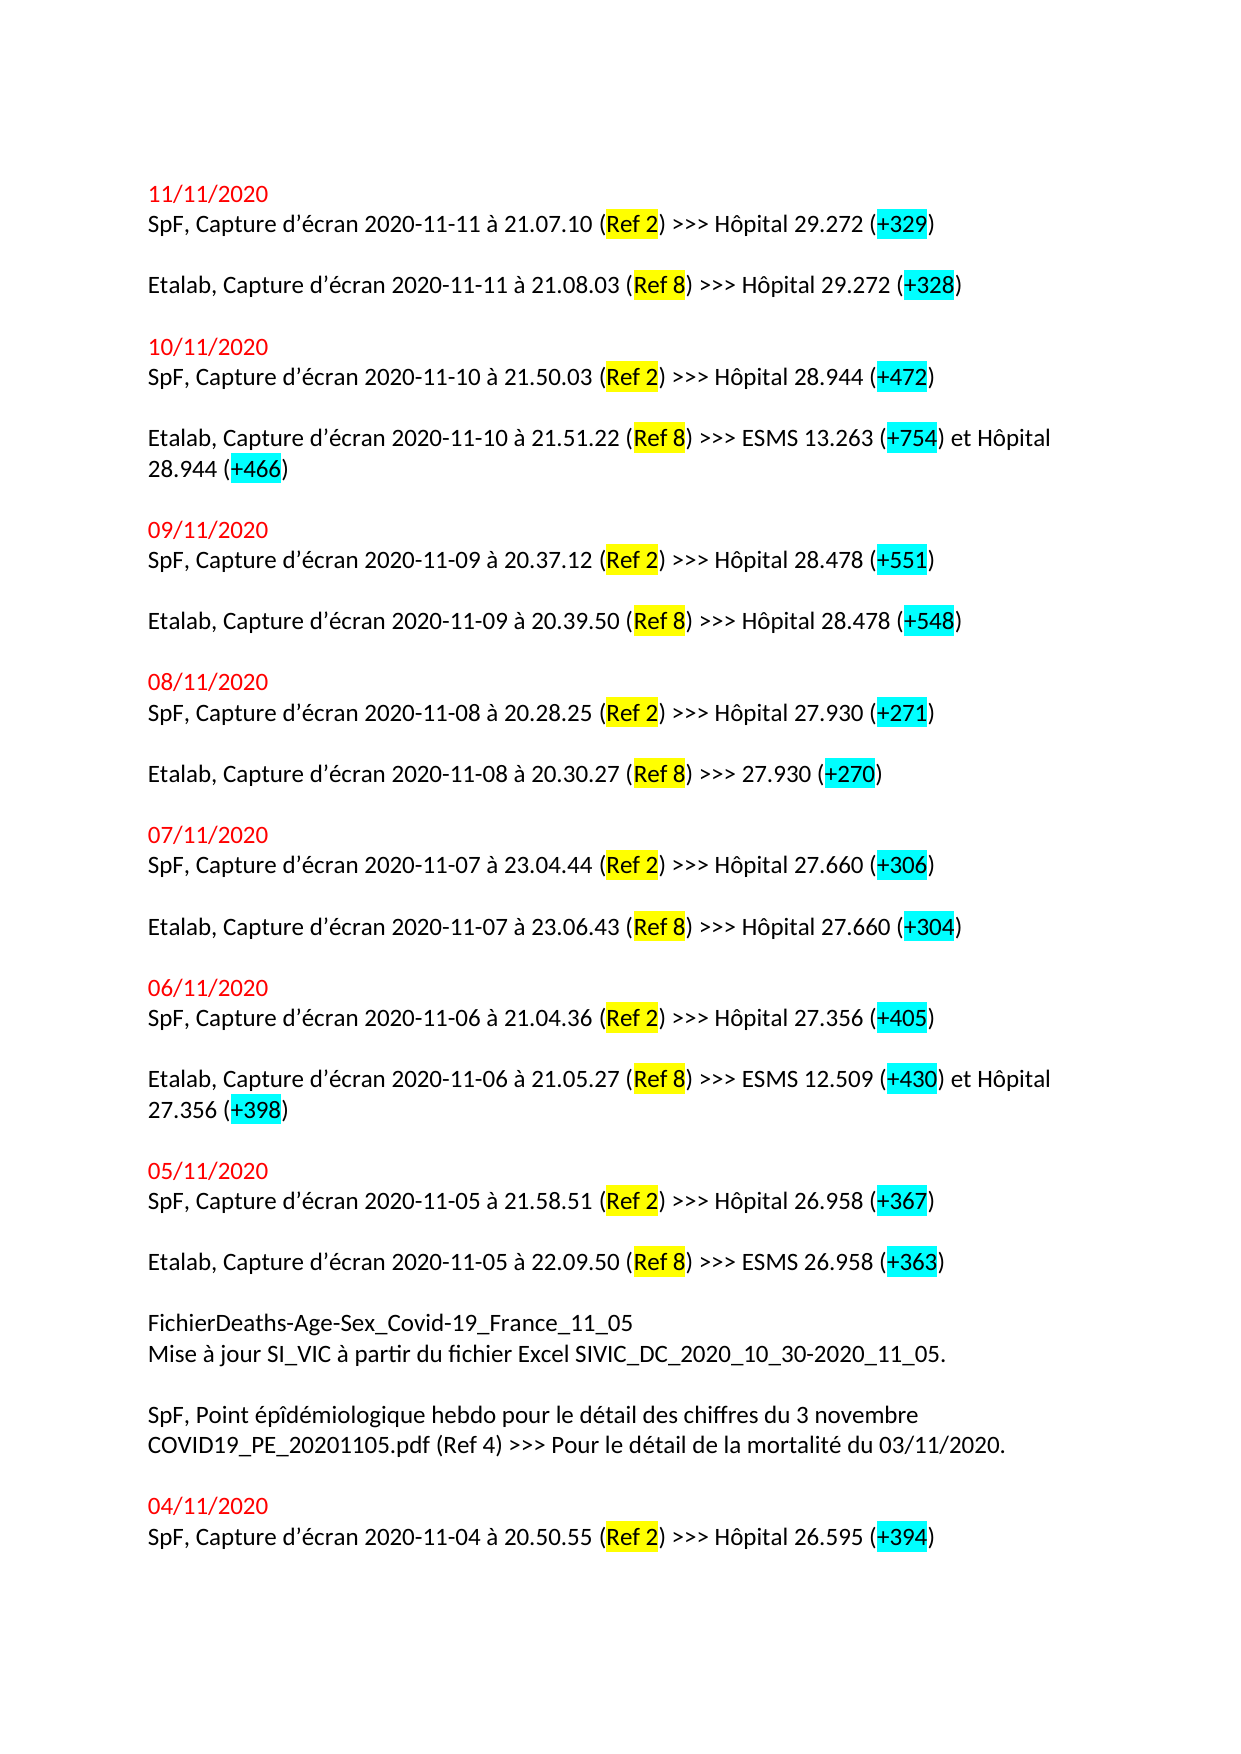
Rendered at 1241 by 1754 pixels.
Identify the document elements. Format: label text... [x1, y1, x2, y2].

text Etalab, Capture d’écran 2020-11-11 à 21.08.03 (Ref 8) >>> Hôpital 29.272 (+328) [685, 270, 904, 300]
text SpF, Capture d’écran 2020-11-11 à 21.07.10 (Ref 2) >>> Hôpital 29.272 (+329) [148, 209, 606, 239]
text SpF, Capture d’écran 2020-11-05 à 21.58.51 (Ref 2) >>> Hôpital 26.958 (+367) [927, 1185, 1093, 1216]
text 08/11/2020 [148, 666, 1093, 697]
text Etalab, Capture d’écran 2020-11-09 à 20.39.50 (Ref 8) >>> Hôpital 28.478 (+548) [148, 605, 634, 636]
text SpF, Capture d’écran 2020-11-08 à 20.28.25 (Ref 2) >>> Hôpital 27.930 (+271) [658, 697, 877, 727]
text Etalab, Capture d’écran 2020-11-09 à 20.39.50 (Ref 8) >>> Hôpital 28.478 (+548) [685, 605, 904, 636]
text SpF, Capture d’écran 2020-11-08 à 20.28.25 (Ref 2) >>> Hôpital 27.930 (+271) [148, 697, 606, 727]
text SpF, Capture d’écran 2020-11-09 à 20.37.12 (Ref 2) >>> Hôpital 28.478 (+551) [148, 544, 606, 575]
text SpF, Capture d’écran 2020-11-07 à 23.04.44 (Ref 2) >>> Hôpital 27.660 (+306) [148, 849, 1093, 880]
text 11/11/2020 [148, 178, 1093, 209]
text FichierDeaths-Age-Sex_Covid-19_France_11_05 [148, 1307, 1093, 1338]
text 10/11/2020 [148, 331, 1093, 361]
text SpF, Capture d’écran 2020-11-04 à 20.50.55 (Ref 2) >>> Hôpital 26.595 (+394) [148, 1521, 606, 1552]
text Etalab, Capture d’écran 2020-11-06 à 21.05.27 (Ref 8) >>> ESMS 12.509 (+430) et Hôpital 27.356 (+398) [148, 1063, 1093, 1124]
text SpF, Capture d’écran 2020-11-10 à 21.50.03 (Ref 2) >>> Hôpital 28.944 (+472) [927, 361, 1093, 392]
text SpF, Capture d’écran 2020-11-11 à 21.07.10 (Ref 2) >>> Hôpital 29.272 (+329) [927, 209, 1093, 239]
text Etalab, Capture d’écran 2020-11-11 à 21.08.03 (Ref 8) >>> Hôpital 29.272 (+328) [148, 270, 634, 300]
text SpF, Capture d’écran 2020-11-05 à 21.58.51 (Ref 2) >>> Hôpital 26.958 (+367) [148, 1185, 606, 1216]
text 04/11/2020 [148, 1491, 1093, 1521]
text SpF, Capture d’écran 2020-11-10 à 21.50.03 (Ref 2) >>> Hôpital 28.944 (+472) [148, 361, 606, 392]
text SpF, Capture d’écran 2020-11-05 à 21.58.51 (Ref 2) >>> Hôpital 26.958 (+367) [658, 1185, 877, 1216]
text Mise à jour SI_VIC à partir du fichier Excel SIVIC_DC_2020_10_30-2020_11_05. [148, 1338, 1093, 1368]
text SpF, Capture d’écran 2020-11-09 à 20.37.12 (Ref 2) >>> Hôpital 28.478 (+551) [658, 544, 877, 575]
text SpF, Capture d’écran 2020-11-09 à 20.37.12 (Ref 2) >>> Hôpital 28.478 (+551) [927, 544, 1093, 575]
text Etalab, Capture d’écran 2020-11-07 à 23.06.43 (Ref 8) >>> Hôpital 27.660 (+304) [148, 911, 634, 941]
text SpF, Capture d’écran 2020-11-04 à 20.50.55 (Ref 2) >>> Hôpital 26.595 (+394) [658, 1521, 877, 1552]
text Etalab, Capture d’écran 2020-11-08 à 20.30.27 (Ref 8) >>> 27.930 (+270) [875, 758, 1093, 788]
text SpF, Capture d’écran 2020-11-10 à 21.50.03 (Ref 2) >>> Hôpital 28.944 (+472) [658, 361, 877, 392]
text Etalab, Capture d’écran 2020-11-05 à 22.09.50 (Ref 8) >>> ESMS 26.958 (+363) [148, 1246, 634, 1277]
text SpF, Capture d’écran 2020-11-04 à 20.50.55 (Ref 2) >>> Hôpital 26.595 (+394) [927, 1521, 1093, 1552]
text SpF, Capture d’écran 2020-11-08 à 20.28.25 (Ref 2) >>> Hôpital 27.930 (+271) [927, 697, 1093, 727]
text SpF, Point épîdémiologique hebdo pour le détail des chiffres du 3 novembre COVID19_PE_20201105.pdf (Ref 4) >>> Pour le détail de la mortalité du 03/11/2020. [148, 1399, 1093, 1460]
text SpF, Capture d’écran 2020-11-11 à 21.07.10 (Ref 2) >>> Hôpital 29.272 (+329) [658, 209, 877, 239]
text SpF, Capture d’écran 2020-11-06 à 21.04.36 (Ref 2) >>> Hôpital 27.356 (+405) [927, 1002, 1093, 1033]
text 07/11/2020 [148, 819, 1093, 849]
text Etalab, Capture d’écran 2020-11-07 à 23.06.43 (Ref 8) >>> Hôpital 27.660 (+304) [685, 911, 904, 941]
text SpF, Capture d’écran 2020-11-06 à 21.04.36 (Ref 2) >>> Hôpital 27.356 (+405) [658, 1002, 877, 1033]
text Etalab, Capture d’écran 2020-11-05 à 22.09.50 (Ref 8) >>> ESMS 26.958 (+363) [685, 1246, 887, 1277]
text Etalab, Capture d’écran 2020-11-05 à 22.09.50 (Ref 8) >>> ESMS 26.958 (+363) [937, 1246, 1093, 1277]
text Etalab, Capture d’écran 2020-11-08 à 20.30.27 (Ref 8) >>> 27.930 (+270) [148, 758, 634, 788]
text SpF, Capture d’écran 2020-11-06 à 21.04.36 (Ref 2) >>> Hôpital 27.356 (+405) [148, 1002, 606, 1033]
text 05/11/2020 [148, 1155, 1093, 1185]
text Etalab, Capture d’écran 2020-11-10 à 21.51.22 (Ref 8) >>> ESMS 13.263 (+754) et Hôpital 28.944 (+466) [148, 422, 1093, 483]
text 09/11/2020 [148, 514, 1093, 544]
text 06/11/2020 [148, 972, 1093, 1002]
